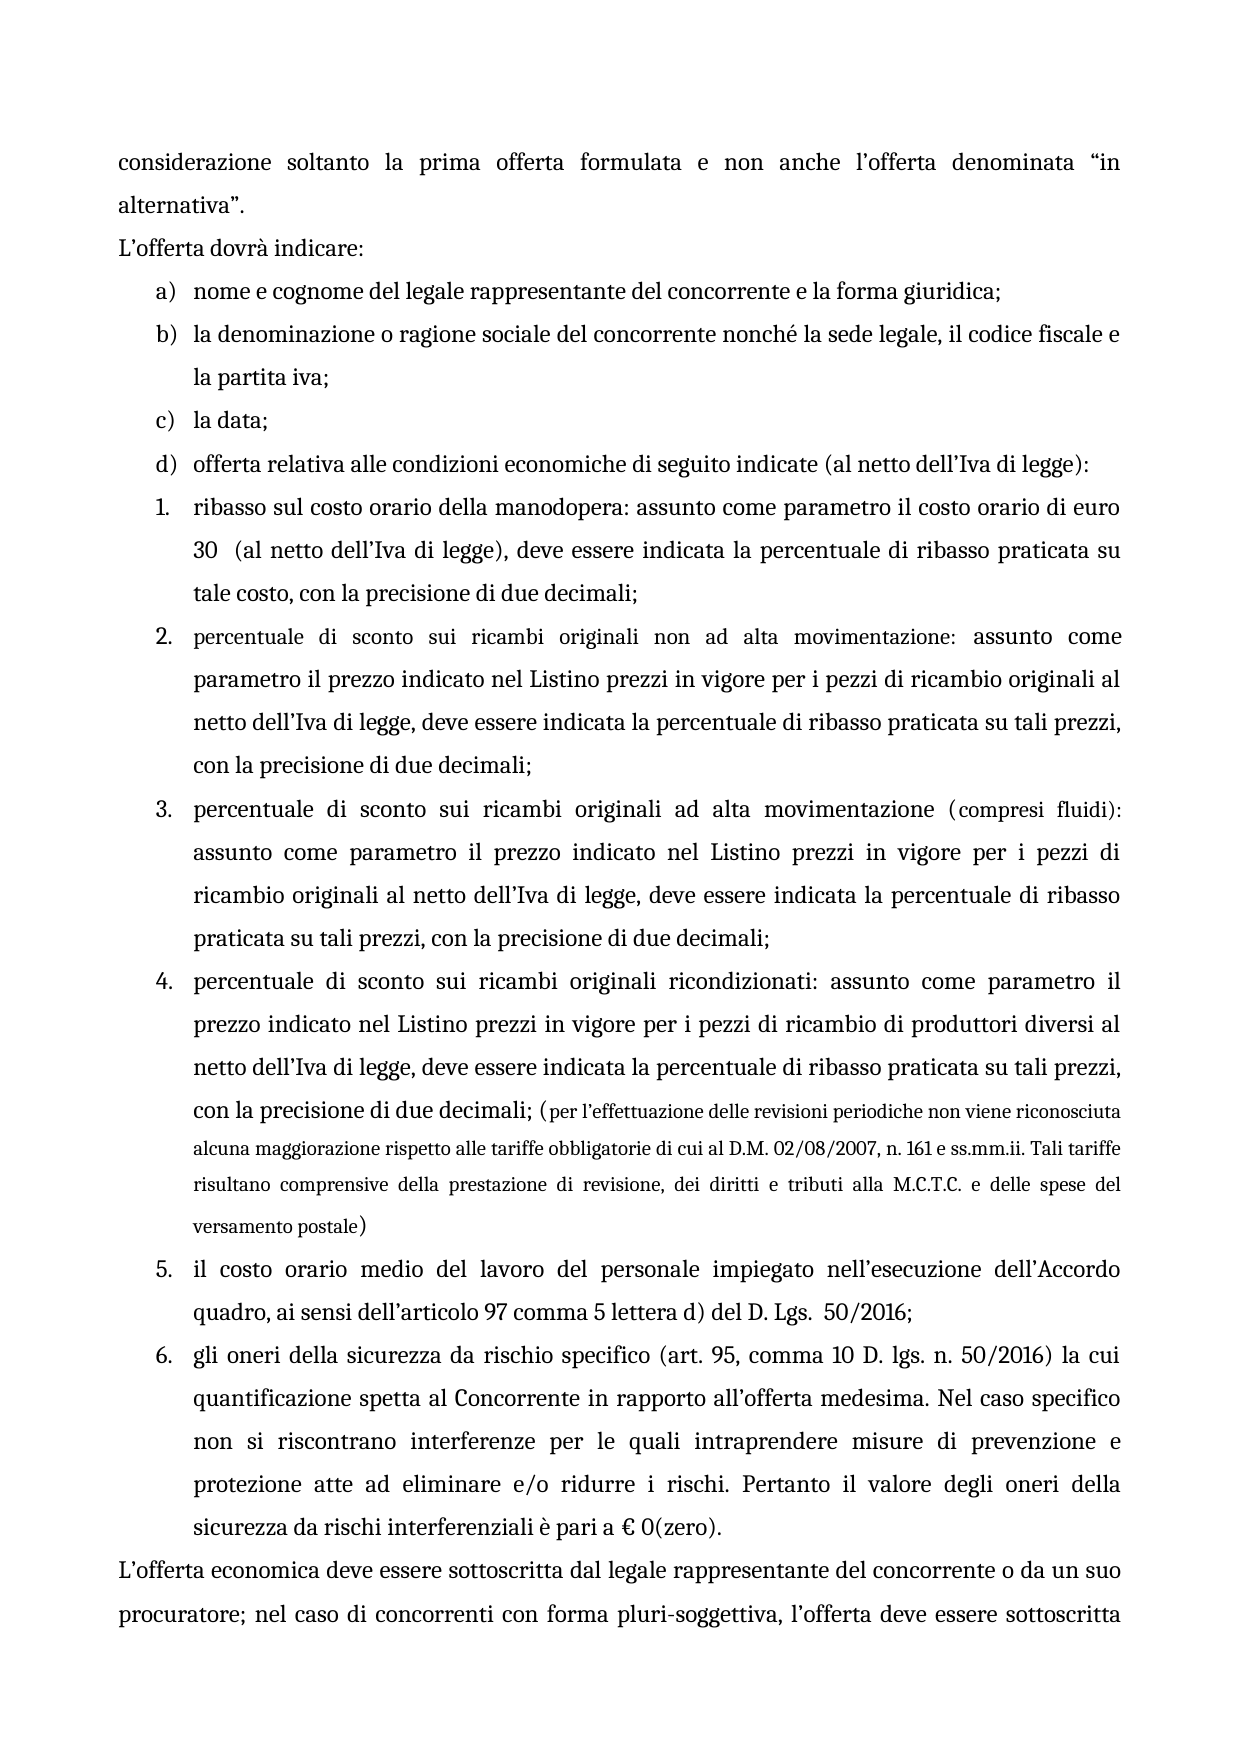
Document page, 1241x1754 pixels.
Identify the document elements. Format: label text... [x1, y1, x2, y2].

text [118, 1556, 1122, 1628]
list percentuale di sconto sui ricambi originali non ad alta movimentazione: assunto come parametro il prezzo indicato nel Listino prezzi in vigore per i pezzi di ricambio originali al netto dell’Iva di legge, deve essere indicata la percentuale di ribasso praticata su tali prezzi, con la precisione di due decimali; [156, 622, 1122, 780]
list ribasso sul costo orario della manodopera: assunto come parametro il costo orario di euro 30 (al netto dell’Iva di legge), deve essere indicata la percentuale di ribasso praticata su tale costo, con la precisione di due decimali; [156, 493, 1122, 608]
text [118, 148, 1122, 219]
list offerta relativa alle condizioni economiche di seguito indicate (al netto dell’Iva di legge): [156, 449, 1122, 478]
list percentuale di sconto sui ricambi originali ricondizionati: assunto come parametro il prezzo indicato nel Listino prezzi in vigore per i pezzi di ricambio di produttori diversi al netto dell’Iva di legge, deve essere indicata la percentuale di ribasso praticata su tali prezzi, con la precisione di due decimali; (per l’effettuazione delle revisioni periodiche non viene riconosciuta alcuna maggiorazione rispetto alle tariffe obbligatorie di cui al D.M. 02/08/2007, n. 161 e ss.mm.ii. Tali tariffe risultano comprensive della prestazione di revisione, dei diritti e tributi alla M.C.T.C. e delle spese del versamento postale) [156, 967, 1122, 1240]
list la data; [156, 406, 1122, 435]
list gli oneri della sicurezza da rischio specifico (art. 95, comma 10 D. lgs. n. 50/2016) la cui quantificazione spetta al Concorrente in rapporto all’offerta medesima. Nel caso specifico non si riscontrano interferenze per le quali intraprendere misure di prevenzione e protezione atte ad eliminare e/o ridurre i rischi. Pertanto il valore degli oneri della sicurezza da rischi interferenziali è pari a € 0(zero). [156, 1341, 1122, 1542]
list il costo orario medio del lavoro del personale impiegato nell’esecuzione dell’Accordo quadro, ai sensi dell’articolo 97 comma 5 lettera d) del D. Lgs. 50/2016; [156, 1254, 1122, 1326]
list percentuale di sconto sui ricambi originali ad alta movimentazione (compresi fluidi): assunto come parametro il prezzo indicato nel Listino prezzi in vigore per i pezzi di ricambio originali al netto dell’Iva di legge, deve essere indicata la percentuale di ribasso praticata su tali prezzi, con la precisione di due decimali; [156, 794, 1122, 953]
list nome e cognome del legale rappresentante del concorrente e la forma giuridica; [156, 277, 1122, 306]
list la denominazione o ragione sociale del concorrente nonché la sede legale, il codice fiscale e la partita iva; [156, 320, 1122, 392]
text L’offerta dovrà indicare: [118, 234, 1122, 263]
